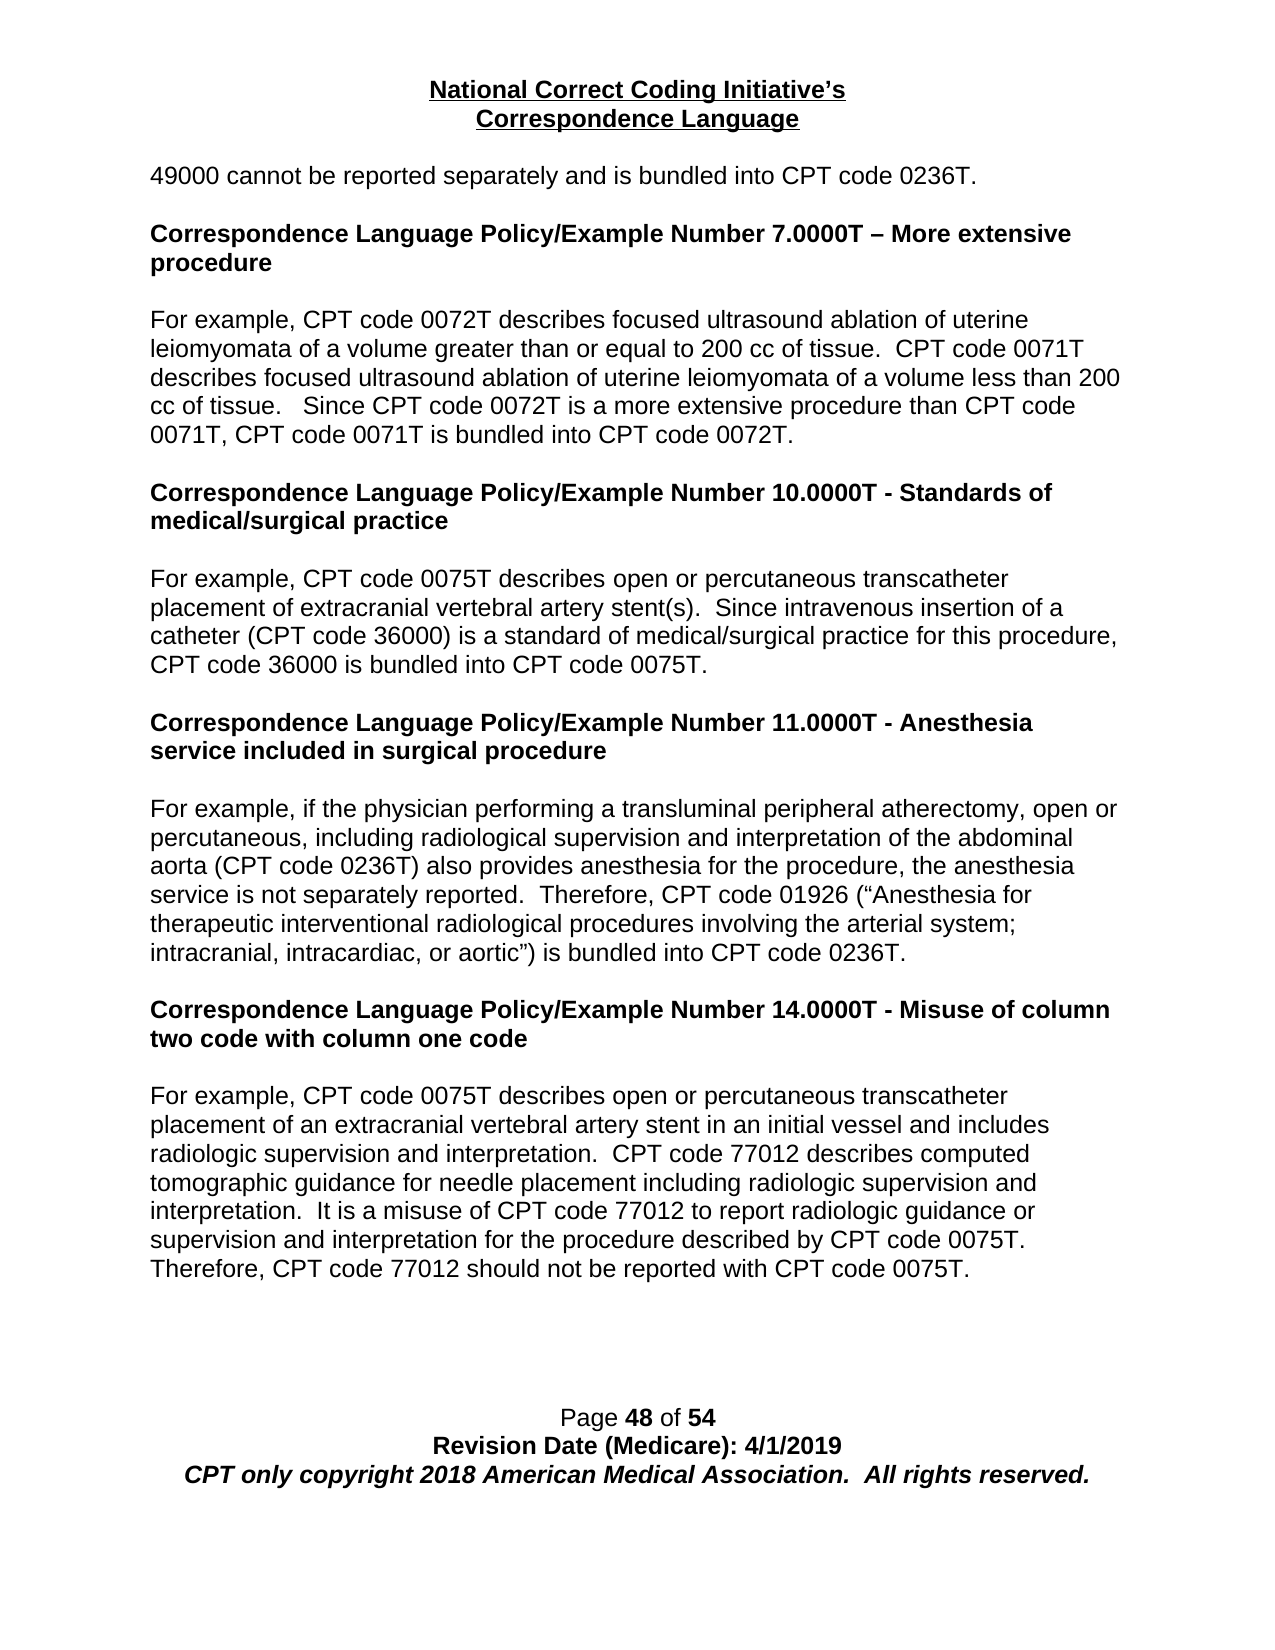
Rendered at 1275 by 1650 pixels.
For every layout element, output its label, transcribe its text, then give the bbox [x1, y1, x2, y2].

text For example, CPT code 0075T describes open or percutaneous transcatheter placement of an extracranial vertebral artery stent in an initial vessel and includes radiologic supervision and interpretation. CPT code 77012 describes computed tomographic guidance for needle placement including radiologic supervision and interpretation. It is a misuse of CPT code 77012 to report radiologic guidance or supervision and interpretation for the procedure described by CPT code 0075T. Therefore, CPT code 77012 should not be reported with CPT code 0075T. [150, 1081, 1125, 1282]
subtitle Correspondence Language Policy/Example Number 14.0000T - Misuse of column two code with column one code [150, 995, 1125, 1052]
subtitle Correspondence Language Policy/Example Number 11.0000T - Anesthesia service included in surgical procedure [150, 707, 1125, 765]
text For example, CPT code 0072T describes focused ultrasound ablation of uterine leiomyomata of a volume greater than or equal to 200 cc of tissue. CPT code 0071T describes focused ultrasound ablation of uterine leiomyomata of a volume less than 200 cc of tissue. Since CPT code 0072T is a more extensive procedure than CPT code 0071T, CPT code 0071T is bundled into CPT code 0072T. [150, 305, 1125, 449]
text For example, if the physician performing a transluminal peripheral atherectomy, open or percutaneous, including radiological supervision and interpretation of the abdominal aorta (CPT code 0236T) also provides anesthesia for the procedure, the anesthesia service is not separately reported. Therefore, CPT code 01926 (“Anesthesia for therapeutic interventional radiological procedures involving the arterial system; intracranial, intracardiac, or aortic”) is bundled into CPT code 0236T. [150, 794, 1125, 966]
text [150, 161, 1125, 190]
text For example, CPT code 0075T describes open or percutaneous transcatheter placement of extracranial vertebral artery stent(s). Since intravenous insertion of a catheter (CPT code 36000) is a standard of medical/surgical practice for this procedure, CPT code 36000 is bundled into CPT code 0075T. [150, 564, 1125, 679]
subtitle Correspondence Language Policy/Example Number 7.0000T – More extensive procedure [150, 219, 1125, 276]
subtitle Correspondence Language Policy/Example Number 10.0000T - Standards of medical/surgical practice [150, 477, 1125, 535]
